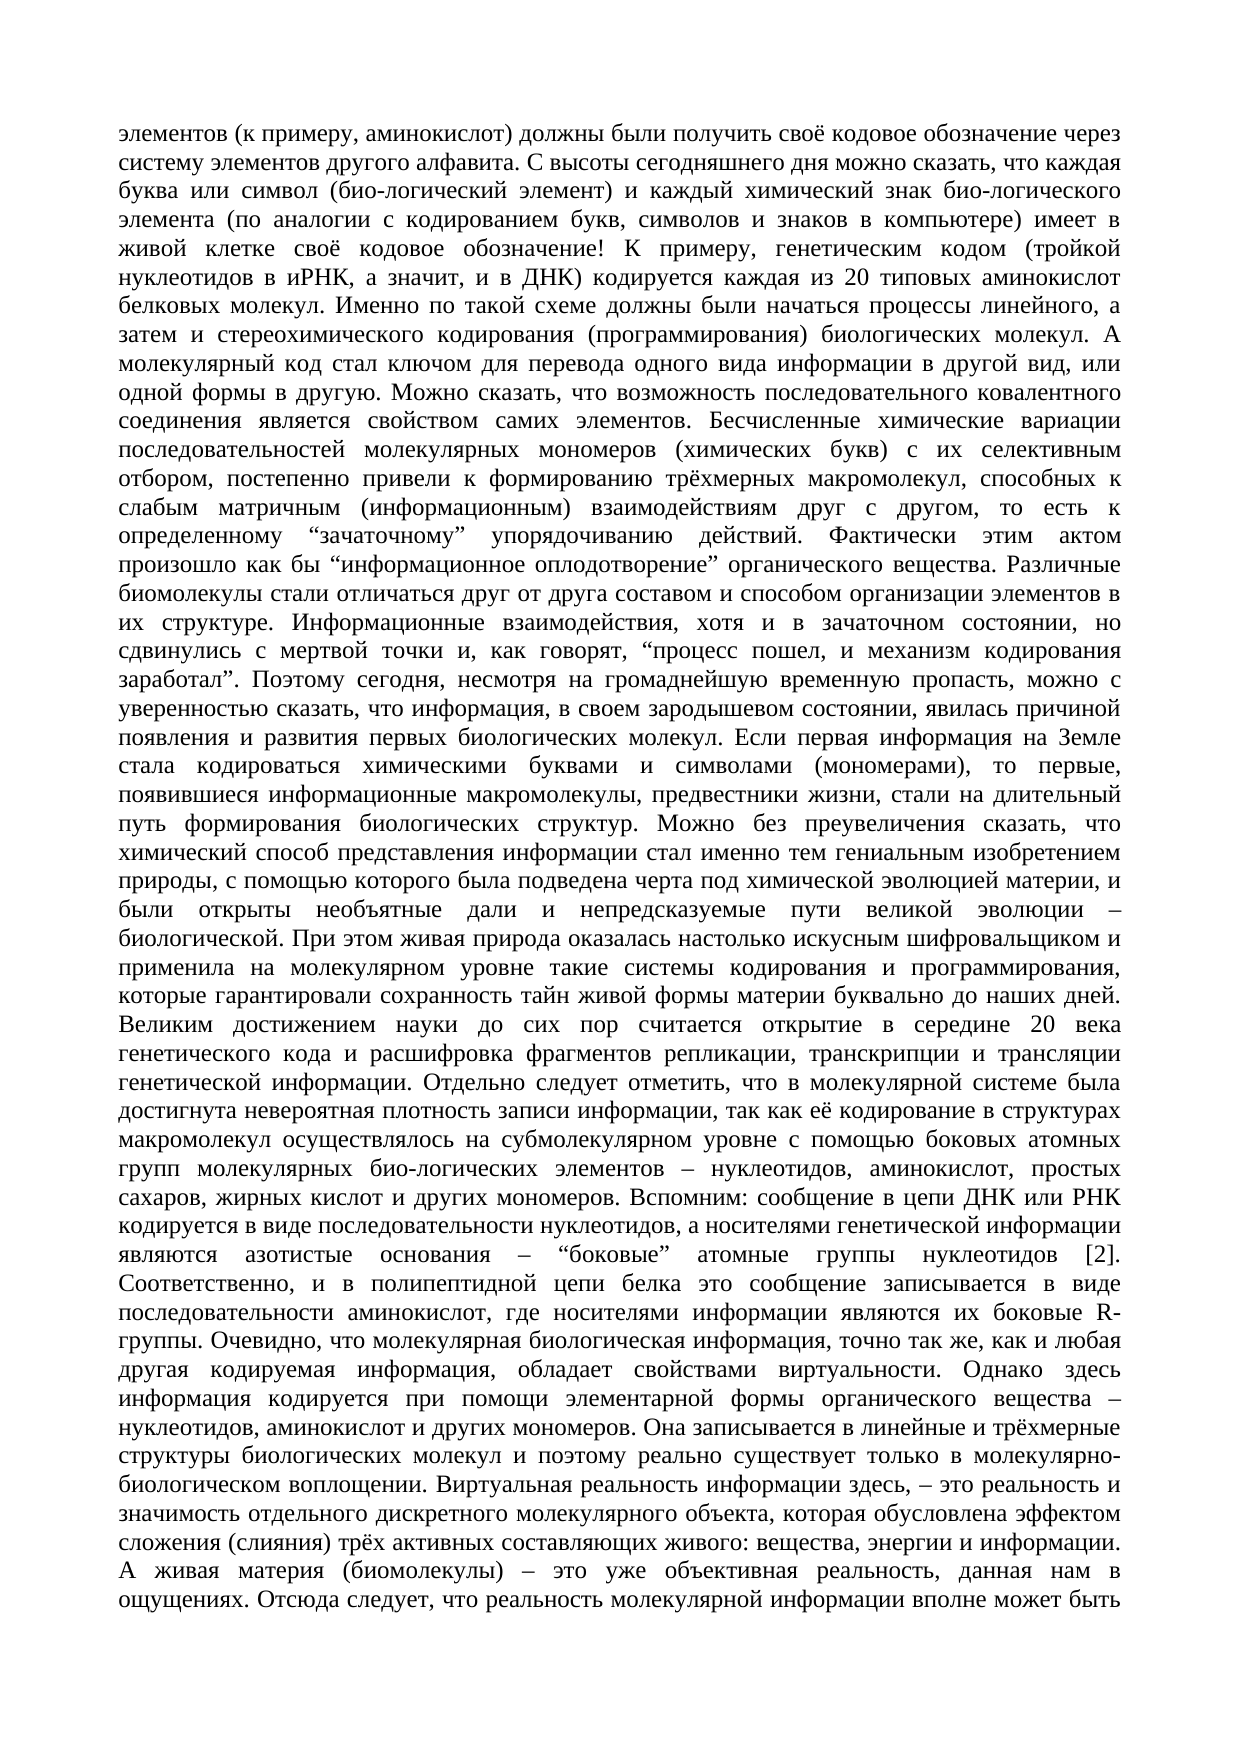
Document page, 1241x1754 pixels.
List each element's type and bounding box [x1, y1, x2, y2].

text [118, 118, 1122, 1613]
